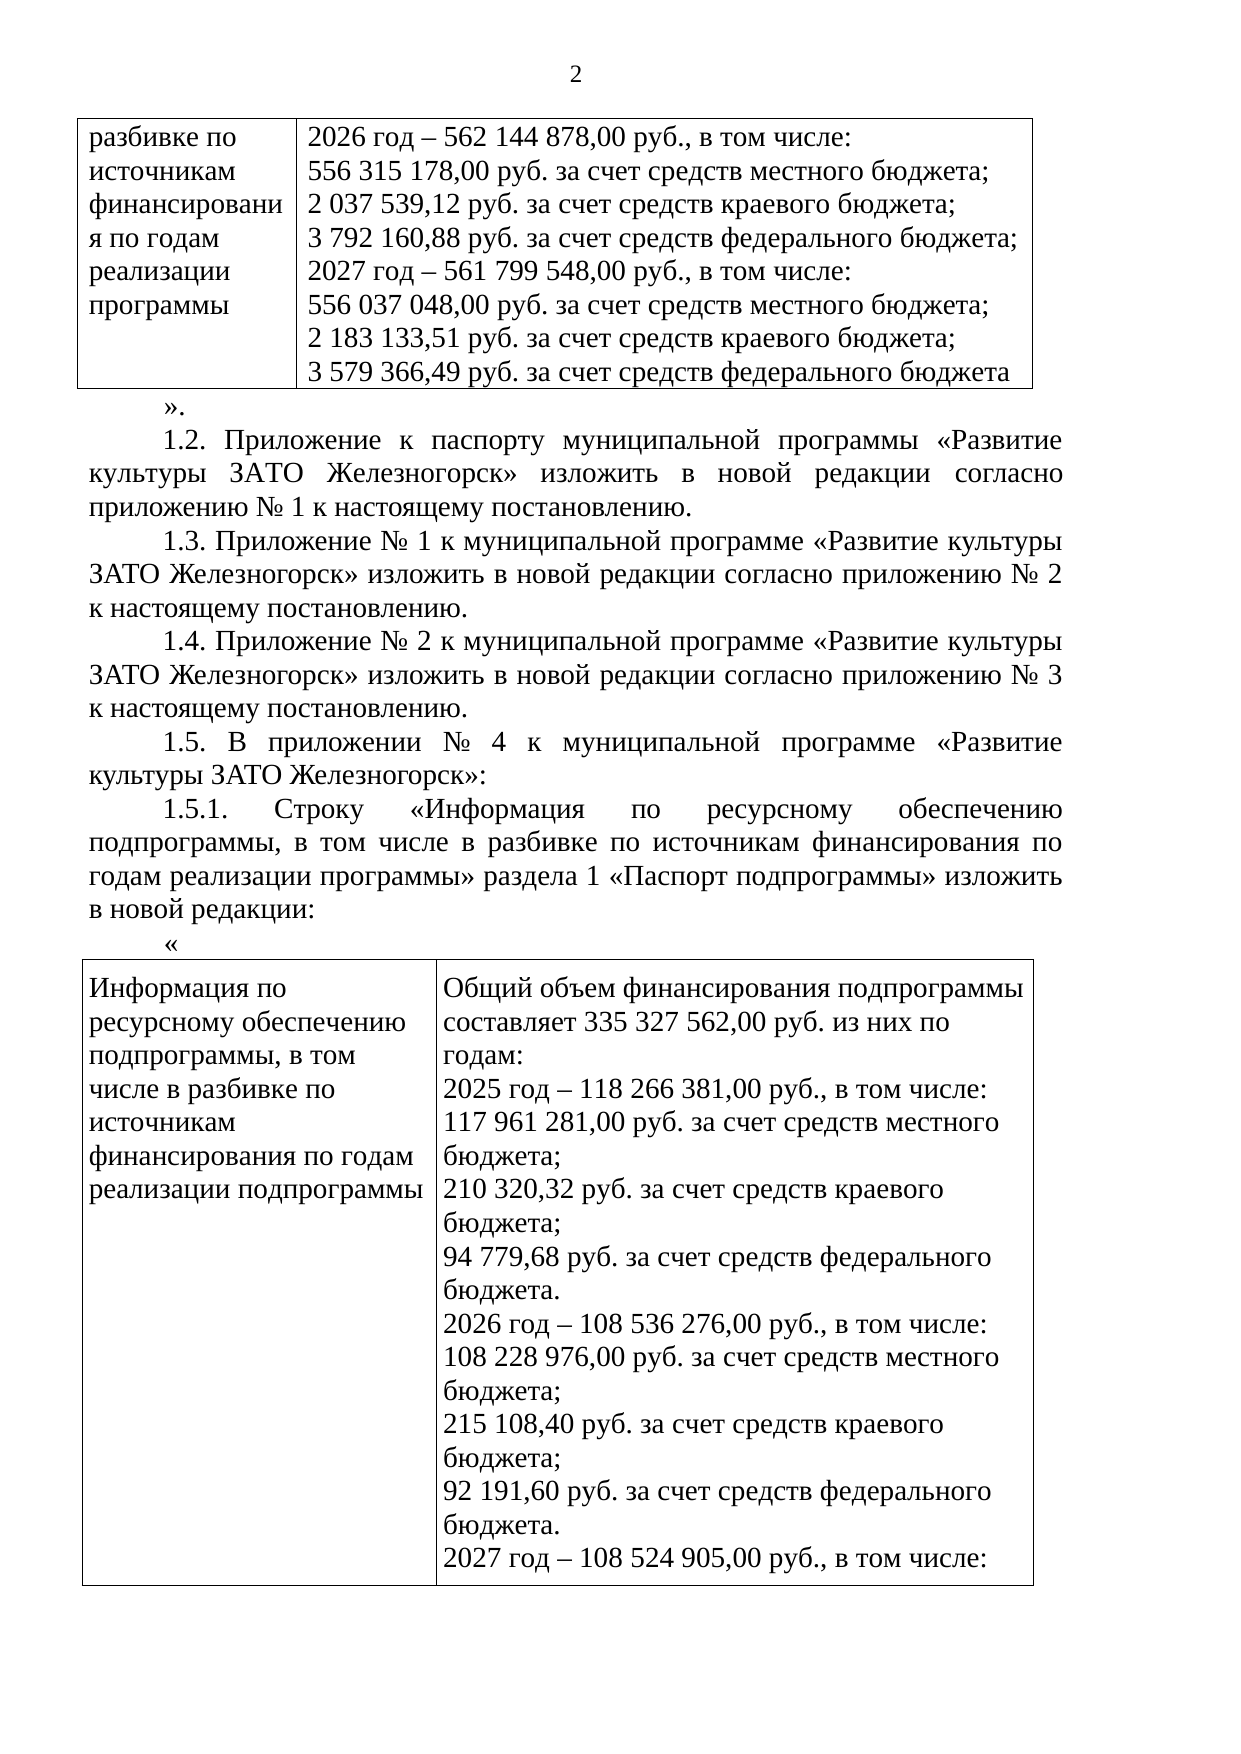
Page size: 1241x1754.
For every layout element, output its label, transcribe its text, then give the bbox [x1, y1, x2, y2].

title 1.3. Приложение № 1 к муниципальной программе «Развитие культуры ЗАТО Железногорск» изложить в новой редакции согласно приложению № 2 к настоящему постановлению. [88, 523, 1063, 623]
text 1.5.1. Строку «Информация по ресурсному обеспечению подпрограммы, в том числе в разбивке по источникам финансирования по годам реализации программы» раздела 1 «Паспорт подпрограммы» изложить в новой редакции: [88, 791, 1063, 925]
table_header Информация по ресурсному обеспечению подпрограммы, в том числе в разбивке по источникам финансирования по годам реализации подпрограммы [83, 960, 436, 1585]
text « [88, 925, 1063, 959]
title 1.2. Приложение к паспорту муниципальной программы «Развитие культуры ЗАТО Железногорск» изложить в новой редакции согласно приложению № 1 к настоящему постановлению. [88, 422, 1063, 523]
text 1.5. В приложении № 4 к муниципальной программе «Развитие культуры ЗАТО Железногорск»: [88, 724, 1063, 791]
text ». [88, 388, 1063, 422]
title 1.4. Приложение № 2 к муниципальной программе «Развитие культуры ЗАТО Железногорск» изложить в новой редакции согласно приложению № 3 к настоящему постановлению. [88, 623, 1063, 724]
table_header Информация по ресурсному обеспечению муниципальной программы, в том числе в разбивке по источникам финансирования по годам реализации программы [78, 119, 296, 387]
